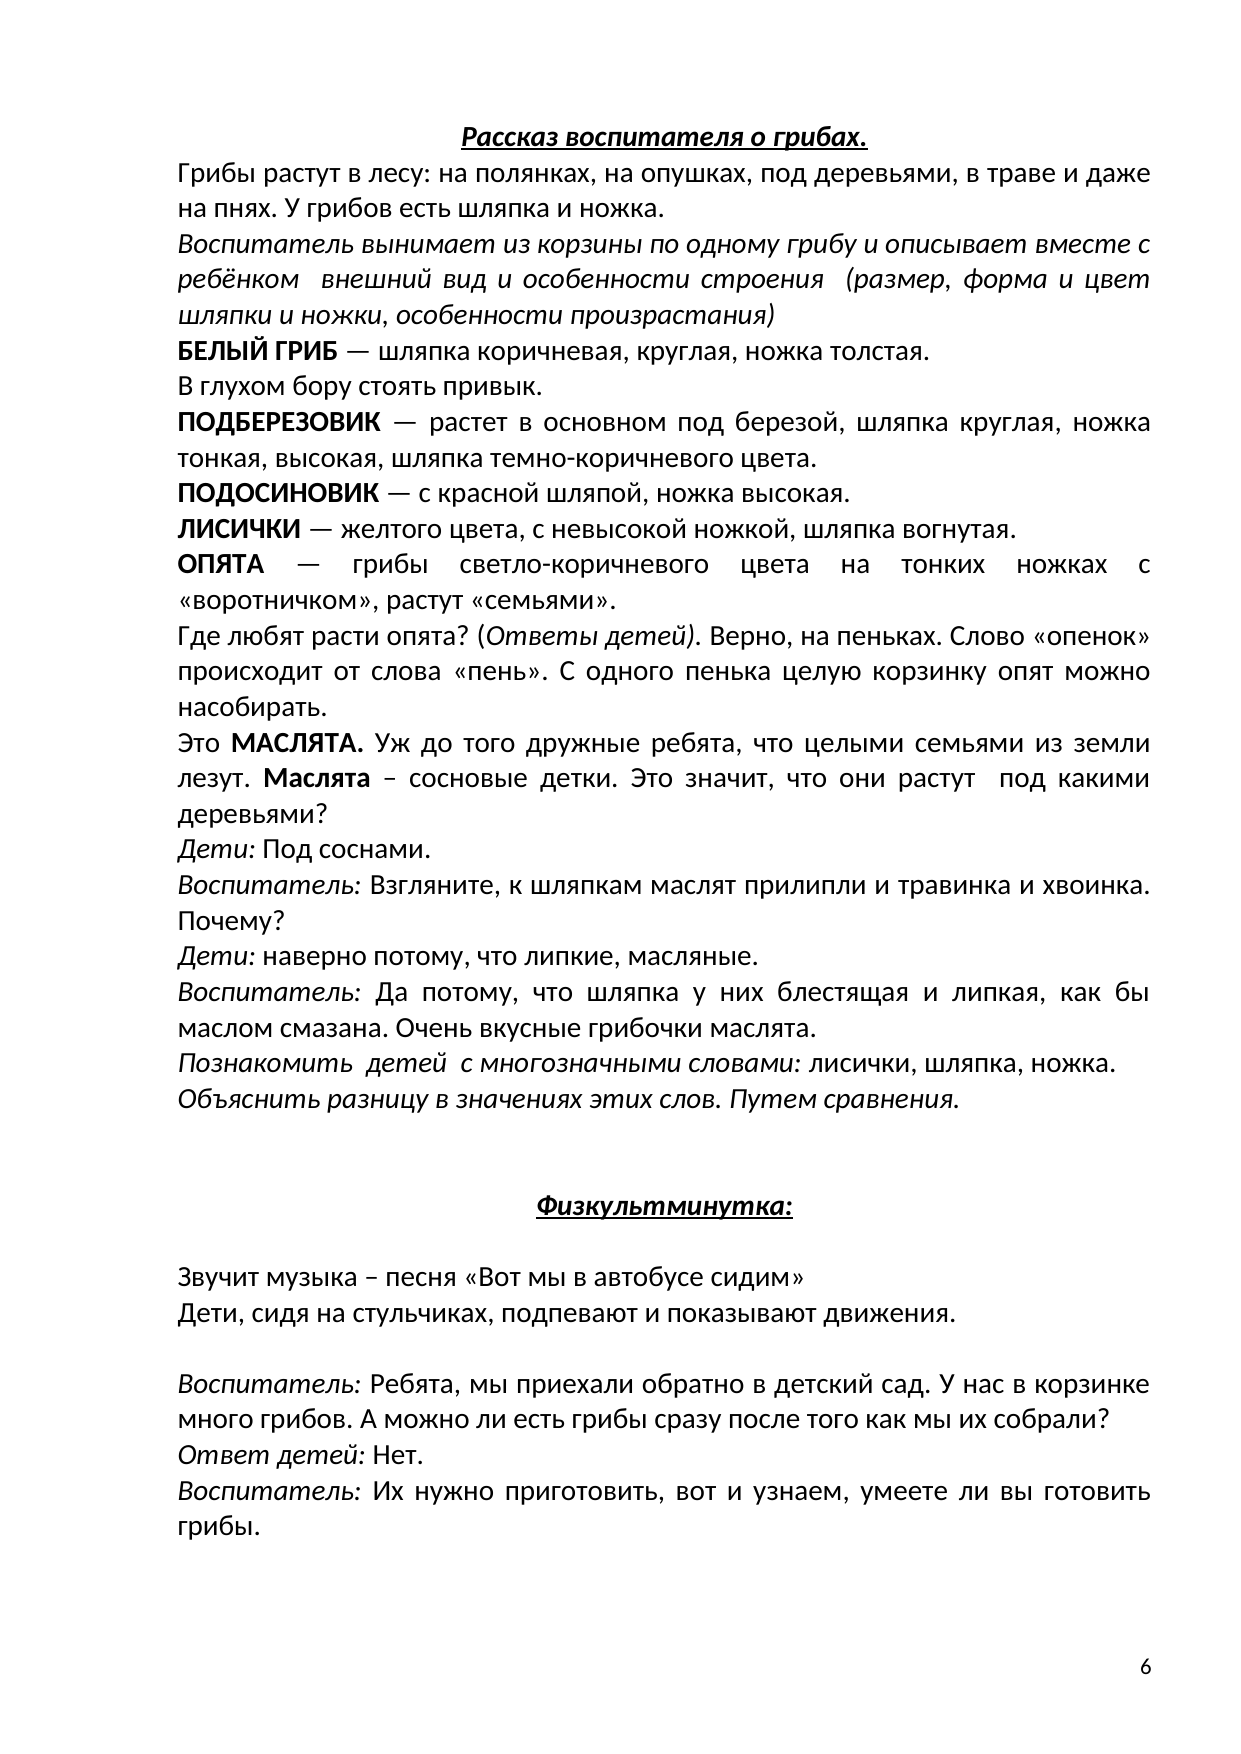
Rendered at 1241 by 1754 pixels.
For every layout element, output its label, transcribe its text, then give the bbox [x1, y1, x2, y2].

text В глухом бору стоять привык. [177, 367, 1152, 403]
text Познакомить детей с многозначными словами: лисички, шляпка, ножка. [177, 1044, 1152, 1080]
text БЕЛЫЙ ГРИБ — шляпка коричневая, круглая, ножка толстая. [177, 332, 1152, 367]
text Это МАСЛЯТА. Уж до того дружные ребята, что целыми семьями из земли лезут. Маслята – сосновые детки. Это значит, что они растут под какими деревьями? [177, 724, 1152, 831]
text Объяснить разницу в значениях этих слов. Путем сравнения. [177, 1080, 1152, 1116]
text ОПЯТА — грибы светло-коричневого цвета на тонких ножках с «воротничком», растут «семьями». [177, 546, 1152, 617]
text Воспитатель: Ребята, мы приехали обратно в детский сад. У нас в корзинке много грибов. А можно ли есть грибы сразу после того как мы их собрали? [177, 1365, 1152, 1436]
text Воспитатель: Их нужно приготовить, вот и узнаем, умеете ли вы готовить грибы. [177, 1472, 1152, 1543]
text Рассказ воспитателя о грибах. [177, 118, 1152, 154]
text Воспитатель вынимает из корзины по одному грибу и описывает вместе с ребёнком внешний вид и особенности строения (размер, форма и цвет шляпки и ножки, особенности произрастания) [177, 225, 1152, 332]
text Дети, сидя на стульчиках, подпевают и показывают движения. [177, 1294, 1152, 1329]
text Где любят расти опята? (Ответы детей). Верно, на пеньках. Слово «опенок» происходит от слова «пень». С одного пенька целую корзинку опят можно насобирать. [177, 617, 1152, 724]
text Ответ детей: Нет. [177, 1436, 1152, 1472]
text Воспитатель: Взгляните, к шляпкам маслят прилипли и травинка и хвоинка. Почему? [177, 866, 1152, 937]
text Звучит музыка – песня «Вот мы в автобусе сидим» [177, 1258, 1152, 1294]
text ПОДОСИНОВИК — с красной шляпой, ножка высокая. [177, 474, 1152, 510]
text Дети: наверно потому, что липкие, масляные. [177, 937, 1152, 973]
text ПОДБЕРЕЗОВИК — растет в основном под березой, шляпка круглая, ножка тонкая, высокая, шляпка темно-коричневого цвета. [177, 403, 1152, 474]
text Физкультминутка: [177, 1187, 1152, 1222]
text Грибы растут в лесу: на полянках, на опушках, под деревьями, в траве и даже на пнях. У грибов есть шляпка и ножка. [177, 154, 1152, 225]
text ЛИСИЧКИ — желтого цвета, с невысокой ножкой, шляпка вогнутая. [177, 510, 1152, 546]
text Воспитатель: Да потому, что шляпка у них блестящая и липкая, как бы маслом смазана. Очень вкусные грибочки маслята. [177, 973, 1152, 1044]
text Дети: Под соснами. [177, 831, 1152, 866]
